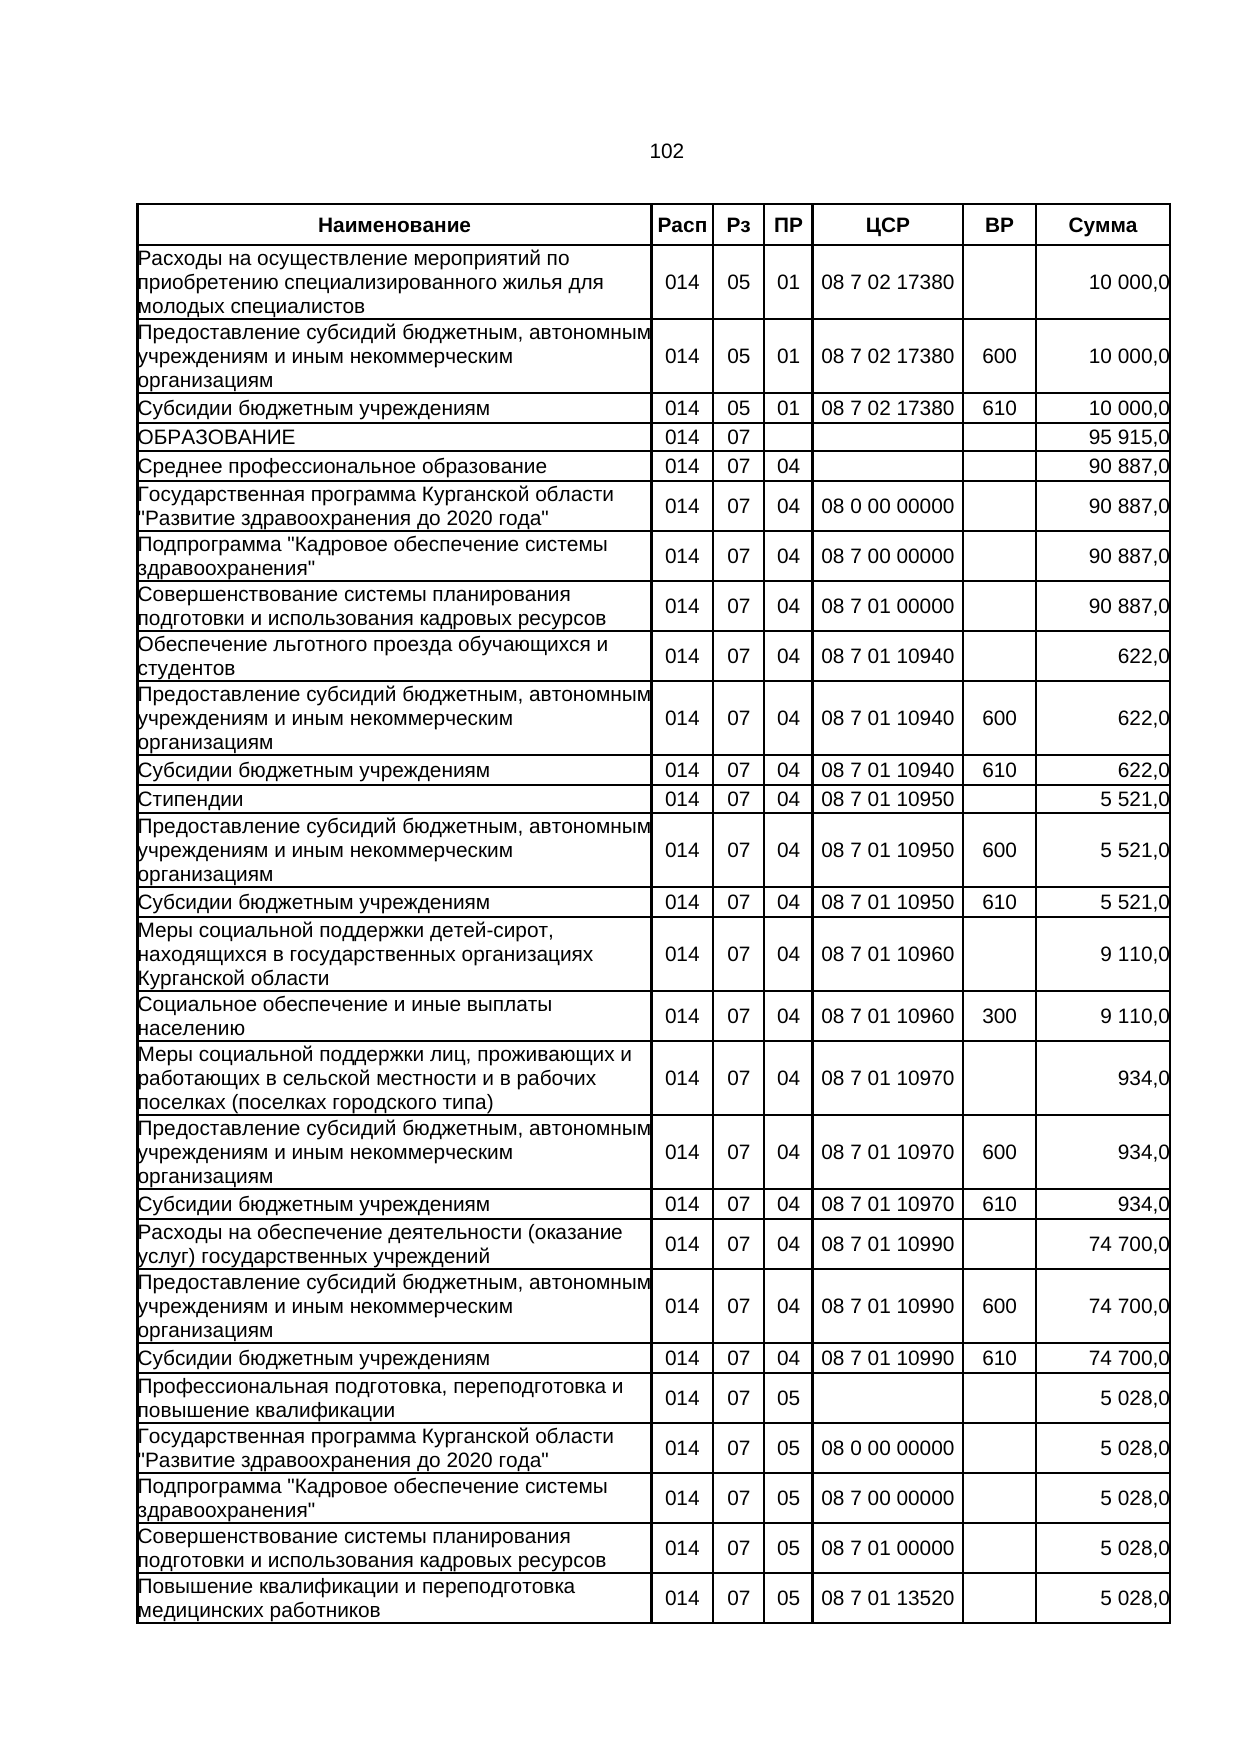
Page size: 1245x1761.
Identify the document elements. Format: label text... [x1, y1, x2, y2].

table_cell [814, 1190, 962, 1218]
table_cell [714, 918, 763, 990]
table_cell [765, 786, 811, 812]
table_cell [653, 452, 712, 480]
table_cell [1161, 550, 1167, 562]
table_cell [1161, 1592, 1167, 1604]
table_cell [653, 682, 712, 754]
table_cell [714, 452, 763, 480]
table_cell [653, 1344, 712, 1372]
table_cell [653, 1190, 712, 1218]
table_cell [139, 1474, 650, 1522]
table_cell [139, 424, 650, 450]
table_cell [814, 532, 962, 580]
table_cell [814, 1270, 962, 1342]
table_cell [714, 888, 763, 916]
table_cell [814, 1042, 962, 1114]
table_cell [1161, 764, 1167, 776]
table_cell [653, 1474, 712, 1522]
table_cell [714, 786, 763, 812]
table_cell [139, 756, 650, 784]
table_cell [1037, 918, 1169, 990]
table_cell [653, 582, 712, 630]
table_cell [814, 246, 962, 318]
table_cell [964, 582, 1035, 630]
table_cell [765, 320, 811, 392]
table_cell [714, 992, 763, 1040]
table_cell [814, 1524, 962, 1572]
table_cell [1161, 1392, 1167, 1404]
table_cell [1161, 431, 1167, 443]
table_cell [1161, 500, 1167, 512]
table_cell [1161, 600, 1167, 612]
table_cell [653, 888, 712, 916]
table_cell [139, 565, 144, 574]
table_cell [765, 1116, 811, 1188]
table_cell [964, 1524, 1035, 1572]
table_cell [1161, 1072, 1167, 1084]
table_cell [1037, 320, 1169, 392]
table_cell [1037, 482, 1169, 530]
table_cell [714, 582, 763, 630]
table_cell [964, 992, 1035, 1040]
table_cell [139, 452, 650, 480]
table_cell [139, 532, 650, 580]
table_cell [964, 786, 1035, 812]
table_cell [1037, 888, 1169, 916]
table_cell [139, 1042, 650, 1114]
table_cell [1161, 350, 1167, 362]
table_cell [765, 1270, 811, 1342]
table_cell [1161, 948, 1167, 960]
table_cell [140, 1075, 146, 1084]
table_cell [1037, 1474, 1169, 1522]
table_header Сумма [1037, 205, 1169, 244]
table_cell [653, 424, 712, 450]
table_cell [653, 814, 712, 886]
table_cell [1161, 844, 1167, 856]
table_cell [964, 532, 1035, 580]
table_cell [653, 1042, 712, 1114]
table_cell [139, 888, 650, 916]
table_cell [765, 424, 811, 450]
table_header ВР [964, 205, 1035, 244]
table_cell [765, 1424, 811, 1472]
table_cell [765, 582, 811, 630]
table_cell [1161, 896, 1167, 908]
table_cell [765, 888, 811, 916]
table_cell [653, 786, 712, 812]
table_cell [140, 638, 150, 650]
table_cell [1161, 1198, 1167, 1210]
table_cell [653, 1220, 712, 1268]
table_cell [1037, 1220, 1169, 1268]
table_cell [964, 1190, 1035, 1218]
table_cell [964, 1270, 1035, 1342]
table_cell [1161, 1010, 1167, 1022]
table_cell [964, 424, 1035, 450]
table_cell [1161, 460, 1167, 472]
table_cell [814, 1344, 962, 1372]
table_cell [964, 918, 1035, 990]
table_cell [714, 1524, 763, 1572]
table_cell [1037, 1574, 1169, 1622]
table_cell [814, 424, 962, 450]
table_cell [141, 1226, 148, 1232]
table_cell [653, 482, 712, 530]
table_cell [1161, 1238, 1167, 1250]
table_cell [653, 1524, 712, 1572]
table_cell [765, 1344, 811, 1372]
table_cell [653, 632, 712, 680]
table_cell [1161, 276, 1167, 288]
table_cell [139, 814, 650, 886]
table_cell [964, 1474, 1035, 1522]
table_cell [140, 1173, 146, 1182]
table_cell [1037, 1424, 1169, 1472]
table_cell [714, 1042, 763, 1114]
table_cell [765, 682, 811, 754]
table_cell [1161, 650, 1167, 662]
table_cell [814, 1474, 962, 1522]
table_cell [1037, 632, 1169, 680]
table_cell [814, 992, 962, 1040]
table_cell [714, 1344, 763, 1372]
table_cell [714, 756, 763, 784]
table_header Расп [653, 205, 712, 244]
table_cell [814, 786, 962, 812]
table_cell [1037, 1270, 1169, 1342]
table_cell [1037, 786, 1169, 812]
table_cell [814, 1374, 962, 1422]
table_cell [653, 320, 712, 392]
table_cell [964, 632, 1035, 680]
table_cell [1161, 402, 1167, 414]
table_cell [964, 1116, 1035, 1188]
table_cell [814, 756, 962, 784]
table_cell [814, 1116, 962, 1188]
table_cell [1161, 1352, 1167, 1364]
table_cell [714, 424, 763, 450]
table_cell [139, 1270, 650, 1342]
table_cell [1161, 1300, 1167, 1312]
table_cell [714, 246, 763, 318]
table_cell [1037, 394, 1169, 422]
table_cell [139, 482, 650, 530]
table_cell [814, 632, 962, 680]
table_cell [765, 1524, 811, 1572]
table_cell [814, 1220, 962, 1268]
table_header Рз [714, 205, 763, 244]
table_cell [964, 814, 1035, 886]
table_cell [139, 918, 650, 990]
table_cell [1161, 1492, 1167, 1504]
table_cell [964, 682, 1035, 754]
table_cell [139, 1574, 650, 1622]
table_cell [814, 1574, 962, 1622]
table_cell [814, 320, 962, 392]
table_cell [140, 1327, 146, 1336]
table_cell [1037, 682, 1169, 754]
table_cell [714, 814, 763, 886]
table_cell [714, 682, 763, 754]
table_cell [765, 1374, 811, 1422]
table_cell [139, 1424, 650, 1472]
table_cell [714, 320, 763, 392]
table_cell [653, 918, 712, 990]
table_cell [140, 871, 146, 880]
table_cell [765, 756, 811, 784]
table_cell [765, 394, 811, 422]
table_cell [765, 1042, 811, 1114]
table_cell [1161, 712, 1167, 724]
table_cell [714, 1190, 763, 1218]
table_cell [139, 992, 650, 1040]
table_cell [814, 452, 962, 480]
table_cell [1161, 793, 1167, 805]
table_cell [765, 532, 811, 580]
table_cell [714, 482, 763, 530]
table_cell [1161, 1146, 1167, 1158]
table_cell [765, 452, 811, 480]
table_header ПР [765, 205, 811, 244]
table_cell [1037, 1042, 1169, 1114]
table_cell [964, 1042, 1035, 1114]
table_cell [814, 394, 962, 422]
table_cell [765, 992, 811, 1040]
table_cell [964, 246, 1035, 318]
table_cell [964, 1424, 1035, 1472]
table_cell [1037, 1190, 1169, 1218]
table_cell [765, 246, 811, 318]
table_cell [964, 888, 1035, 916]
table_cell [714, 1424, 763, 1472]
table_header Наименование [139, 205, 650, 244]
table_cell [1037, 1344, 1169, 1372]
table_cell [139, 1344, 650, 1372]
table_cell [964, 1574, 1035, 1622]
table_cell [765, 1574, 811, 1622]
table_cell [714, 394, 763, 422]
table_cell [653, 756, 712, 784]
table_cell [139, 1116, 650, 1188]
table_header ЦСР [814, 205, 962, 244]
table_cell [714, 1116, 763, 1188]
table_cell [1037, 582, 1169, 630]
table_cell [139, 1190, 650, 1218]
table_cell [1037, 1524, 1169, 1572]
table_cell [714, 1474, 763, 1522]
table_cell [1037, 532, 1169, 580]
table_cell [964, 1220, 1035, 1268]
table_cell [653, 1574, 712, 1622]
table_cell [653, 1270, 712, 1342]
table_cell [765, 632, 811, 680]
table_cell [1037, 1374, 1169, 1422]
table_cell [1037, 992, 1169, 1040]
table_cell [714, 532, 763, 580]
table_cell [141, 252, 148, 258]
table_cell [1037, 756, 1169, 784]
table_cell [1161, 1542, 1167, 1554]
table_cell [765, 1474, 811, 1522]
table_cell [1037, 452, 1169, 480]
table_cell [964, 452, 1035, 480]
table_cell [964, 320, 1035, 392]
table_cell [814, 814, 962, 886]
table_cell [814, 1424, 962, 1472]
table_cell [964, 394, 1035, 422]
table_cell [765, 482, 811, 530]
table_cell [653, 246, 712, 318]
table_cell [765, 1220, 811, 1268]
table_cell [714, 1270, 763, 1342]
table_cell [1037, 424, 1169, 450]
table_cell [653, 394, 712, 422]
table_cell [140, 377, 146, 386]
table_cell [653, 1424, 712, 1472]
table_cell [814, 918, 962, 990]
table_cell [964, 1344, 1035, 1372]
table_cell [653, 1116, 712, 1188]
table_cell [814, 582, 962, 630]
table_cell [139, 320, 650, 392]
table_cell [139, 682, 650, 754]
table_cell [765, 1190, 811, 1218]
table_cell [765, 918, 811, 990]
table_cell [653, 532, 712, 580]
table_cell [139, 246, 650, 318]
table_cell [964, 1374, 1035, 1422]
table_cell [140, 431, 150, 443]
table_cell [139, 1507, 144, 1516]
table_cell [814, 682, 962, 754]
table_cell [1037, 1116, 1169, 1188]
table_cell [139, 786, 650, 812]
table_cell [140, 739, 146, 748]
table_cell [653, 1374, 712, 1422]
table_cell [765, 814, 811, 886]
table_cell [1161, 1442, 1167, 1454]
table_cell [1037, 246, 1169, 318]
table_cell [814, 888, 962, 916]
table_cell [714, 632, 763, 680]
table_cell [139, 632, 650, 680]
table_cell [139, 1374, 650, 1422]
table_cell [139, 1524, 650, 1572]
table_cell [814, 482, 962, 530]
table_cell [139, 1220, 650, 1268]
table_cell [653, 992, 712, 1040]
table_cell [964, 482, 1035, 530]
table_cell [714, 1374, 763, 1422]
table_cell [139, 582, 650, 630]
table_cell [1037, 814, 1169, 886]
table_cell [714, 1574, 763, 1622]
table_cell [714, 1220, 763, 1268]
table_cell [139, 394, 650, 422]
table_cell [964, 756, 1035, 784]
